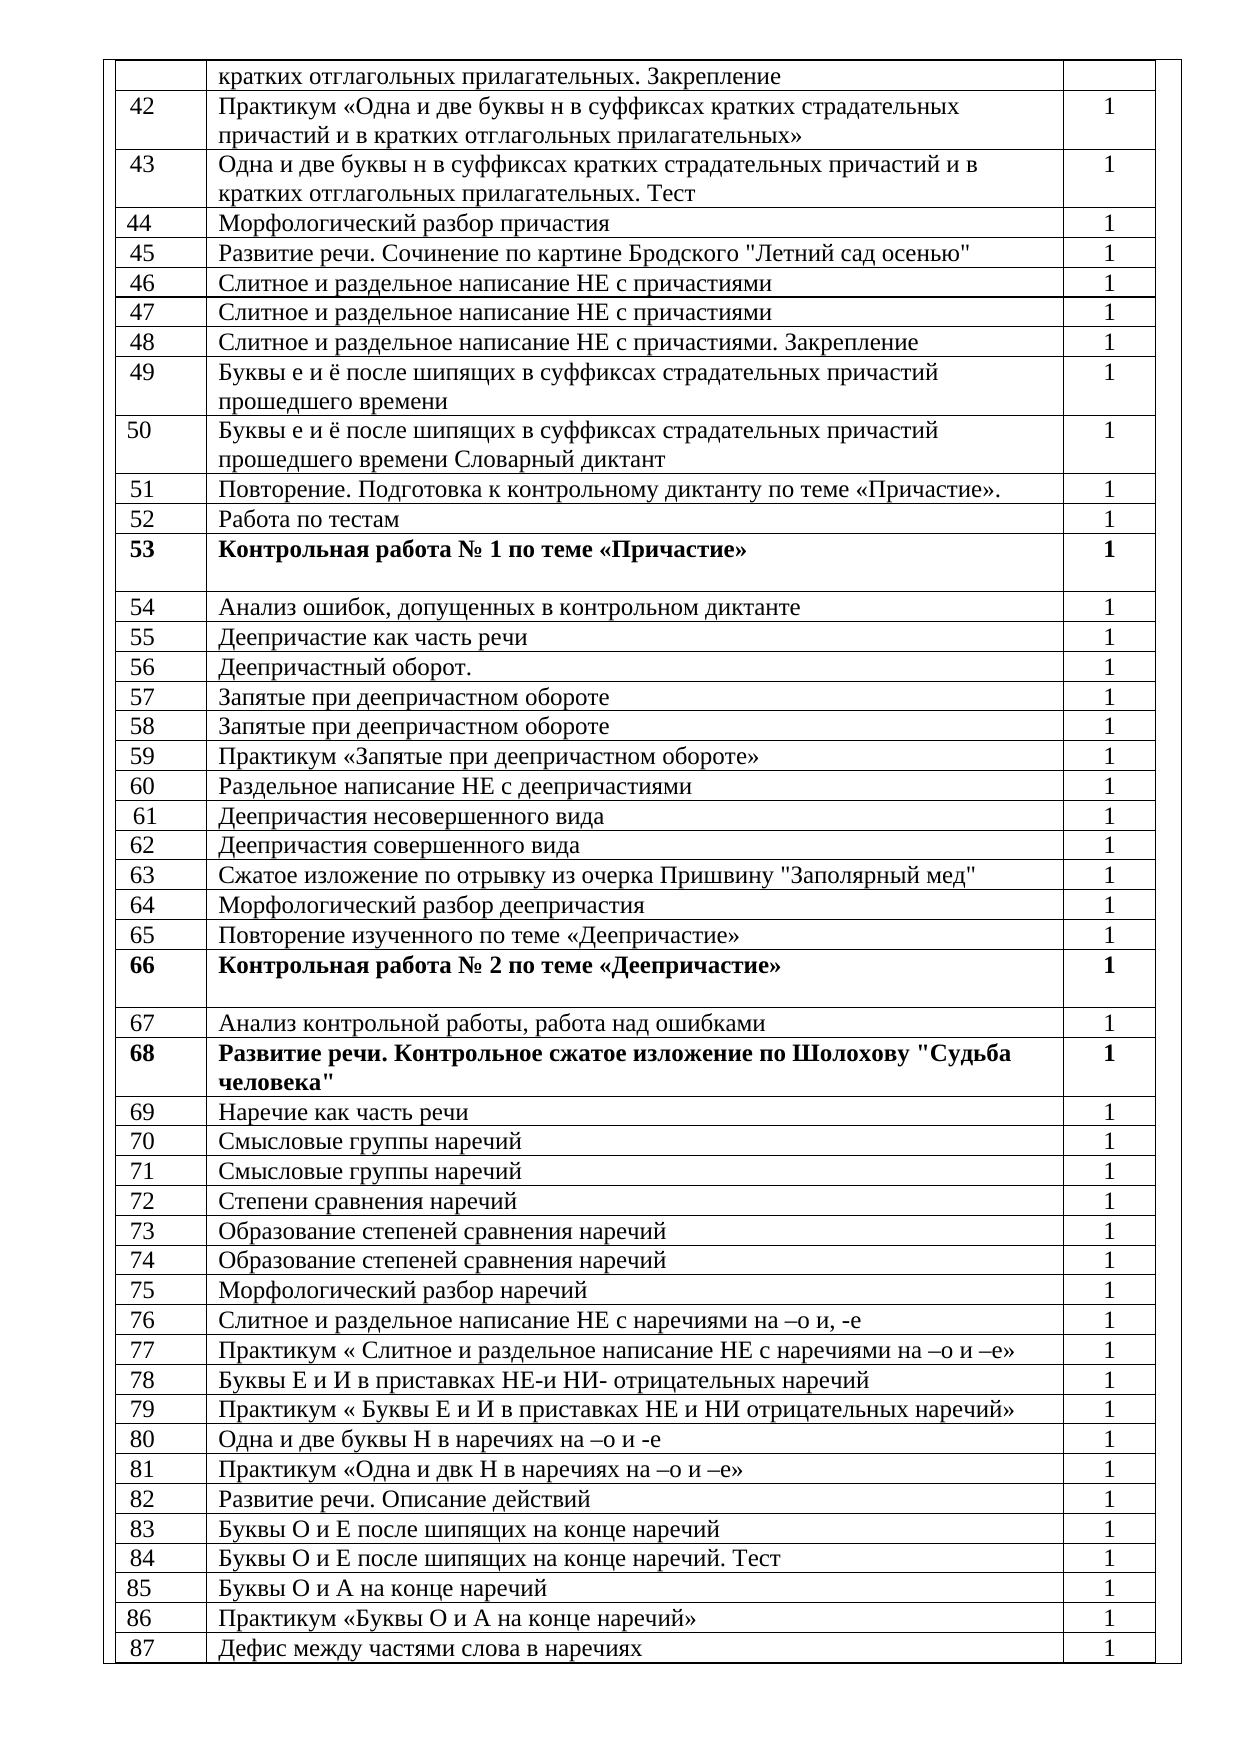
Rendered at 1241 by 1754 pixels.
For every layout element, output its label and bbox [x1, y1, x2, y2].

table_cell [196, 504, 206, 533]
table_cell [196, 652, 206, 681]
table_cell [207, 801, 1063, 830]
table_cell [207, 1454, 218, 1483]
table_cell [1144, 1544, 1155, 1572]
table_cell [116, 238, 129, 267]
table_cell [1064, 1038, 1155, 1096]
table_cell [1052, 1097, 1063, 1125]
table_cell [1052, 474, 1063, 503]
table_cell [207, 1126, 218, 1155]
table_cell [196, 860, 206, 889]
table_cell [1144, 592, 1155, 621]
table_cell [116, 208, 126, 237]
table_cell [196, 1156, 206, 1185]
table_cell [1052, 238, 1063, 267]
table_cell [196, 682, 206, 710]
table_cell [1064, 771, 1074, 800]
table_cell [207, 534, 218, 591]
table_cell [207, 268, 218, 296]
table_cell [116, 950, 206, 1007]
table_cell [207, 1275, 218, 1304]
table_cell [1064, 1008, 1074, 1037]
table_cell [1064, 890, 1074, 919]
table_cell [1064, 652, 1074, 681]
table_cell [196, 831, 206, 859]
table_cell [1052, 1305, 1063, 1334]
table_cell [1144, 1395, 1155, 1423]
table_cell [207, 682, 218, 710]
table_cell [116, 860, 129, 889]
table_cell [116, 61, 206, 90]
table_cell [196, 474, 206, 503]
table_cell [207, 1097, 218, 1125]
table_cell [207, 1573, 218, 1602]
table_cell [1144, 711, 1155, 740]
table_cell [196, 1305, 206, 1334]
table_cell [116, 890, 129, 919]
table_cell [207, 61, 218, 90]
table_cell [196, 1275, 206, 1304]
table_cell [116, 1305, 129, 1334]
table_cell [1064, 1305, 1074, 1334]
table_cell [1052, 1484, 1063, 1513]
table_cell [1064, 416, 1155, 473]
table_cell [207, 771, 218, 800]
table_cell [1064, 831, 1074, 859]
table_cell [116, 416, 206, 473]
table_cell [1052, 682, 1063, 710]
table_cell [207, 711, 218, 740]
table_cell [196, 208, 206, 237]
table_cell [1064, 534, 1074, 591]
table_cell [207, 1484, 218, 1513]
table_cell [196, 741, 206, 770]
table_cell [1064, 1484, 1074, 1513]
table_cell [1144, 741, 1155, 770]
table_cell [207, 920, 218, 949]
table_cell [1052, 1573, 1063, 1602]
table_cell [116, 1335, 129, 1364]
table_cell [1144, 1156, 1155, 1185]
table_cell [1052, 950, 1063, 1007]
table_cell [1064, 711, 1074, 740]
table_cell [196, 771, 206, 800]
table_cell [1064, 327, 1074, 356]
table_cell [1144, 504, 1155, 533]
table_cell [1064, 1395, 1074, 1423]
table_cell [1052, 268, 1063, 296]
table_cell [1052, 1544, 1063, 1572]
table_cell [1052, 890, 1063, 919]
table_cell [116, 622, 129, 651]
table_cell [1052, 208, 1063, 237]
table_cell [116, 711, 129, 740]
table_cell [1064, 504, 1074, 533]
table_cell [196, 1335, 206, 1364]
table_cell [1064, 1246, 1074, 1274]
table_cell [1144, 534, 1155, 591]
table_cell [196, 1186, 206, 1215]
table_cell [116, 1454, 129, 1483]
table_cell [207, 860, 218, 889]
table_cell [1064, 1156, 1074, 1185]
table_cell [196, 327, 206, 356]
table_cell [1064, 1603, 1074, 1632]
table_cell [1144, 1126, 1155, 1155]
table_cell [1052, 1275, 1063, 1304]
table_cell [116, 920, 129, 949]
table_cell [116, 150, 206, 207]
table_cell [116, 298, 129, 326]
table_cell [1052, 1126, 1063, 1155]
table_cell [1064, 592, 1074, 621]
table_cell [1052, 504, 1063, 533]
table_cell [1144, 1335, 1155, 1364]
table_cell [1064, 238, 1074, 267]
table_cell [116, 1216, 206, 1245]
table_cell [207, 91, 1063, 149]
table_cell [207, 592, 218, 621]
table_cell [1064, 61, 1155, 90]
table_cell [1052, 920, 1063, 949]
table_cell [196, 592, 206, 621]
table_cell [116, 1038, 206, 1096]
table_cell [116, 1395, 129, 1423]
table_cell [1144, 1305, 1155, 1334]
table_cell [116, 1424, 129, 1453]
table_cell [207, 357, 1063, 415]
table_cell [116, 1097, 129, 1125]
table_cell [116, 1573, 126, 1602]
table_cell [1144, 238, 1155, 267]
table_cell [1052, 1335, 1063, 1364]
table_cell [196, 1424, 206, 1453]
table_cell [116, 831, 129, 859]
table_cell [1052, 860, 1063, 889]
table_cell [1144, 1275, 1155, 1304]
table_cell [116, 268, 129, 296]
table_cell [196, 920, 206, 949]
table_cell [1064, 950, 1155, 1007]
table_cell [1144, 1246, 1155, 1274]
table_cell [1144, 327, 1155, 356]
table_cell [1064, 268, 1074, 296]
table_cell [1064, 801, 1155, 830]
table_cell [1144, 1454, 1155, 1483]
table_cell [196, 238, 206, 267]
table_cell [207, 1305, 218, 1334]
table_cell [207, 1008, 218, 1037]
table_cell [1144, 771, 1155, 800]
table_cell [1064, 91, 1155, 149]
table_cell [196, 298, 206, 326]
table_cell [1064, 1573, 1074, 1602]
table_cell [207, 890, 218, 919]
table_cell [1052, 150, 1063, 207]
table_cell [1052, 1156, 1063, 1185]
table_cell [1064, 1454, 1074, 1483]
table_cell [116, 534, 206, 591]
table_cell [1144, 652, 1155, 681]
table_cell [196, 1573, 206, 1602]
table_cell [116, 357, 206, 415]
table_cell [207, 1365, 1063, 1394]
table_cell [1064, 1335, 1074, 1364]
table_cell [116, 1246, 129, 1274]
table_cell [116, 1514, 206, 1543]
table_cell [1144, 1008, 1155, 1037]
table_cell [116, 1156, 129, 1185]
table_cell [1064, 1544, 1074, 1572]
table_cell [1064, 1216, 1155, 1245]
table_cell [1064, 208, 1074, 237]
table_cell [1144, 831, 1155, 859]
table_cell [207, 1216, 1063, 1245]
table_cell [1064, 682, 1074, 710]
table_cell [196, 1454, 206, 1483]
table_cell [1064, 741, 1074, 770]
table_cell [1144, 622, 1155, 651]
table_cell [116, 1544, 129, 1572]
table_cell [1052, 416, 1063, 473]
table_cell [207, 1038, 218, 1096]
table_cell [207, 1335, 218, 1364]
table_cell [116, 771, 129, 800]
table_cell [207, 208, 218, 237]
table_cell [1064, 474, 1074, 503]
table_cell [116, 1275, 129, 1304]
table_cell [207, 831, 218, 859]
table_cell [207, 238, 218, 267]
table_cell [1052, 592, 1063, 621]
table_cell [1144, 920, 1155, 949]
table_cell [196, 1246, 206, 1274]
table_cell [1052, 741, 1063, 770]
table_cell [1144, 268, 1155, 296]
table_cell [196, 1484, 206, 1513]
table_cell [207, 1395, 218, 1423]
table_cell [196, 1633, 206, 1662]
table_cell [207, 950, 218, 1007]
table_cell [207, 150, 218, 207]
table_cell [207, 652, 218, 681]
table_cell [196, 268, 206, 296]
table_cell [207, 1246, 218, 1274]
table_cell [1052, 1038, 1063, 1096]
table_cell [1144, 1633, 1155, 1662]
table_cell [207, 1603, 218, 1632]
table_cell [1052, 61, 1063, 90]
table_cell [1064, 1424, 1074, 1453]
table_cell [116, 504, 129, 533]
table_cell [1144, 1186, 1155, 1215]
table_cell [1064, 920, 1074, 949]
table_cell [1052, 1186, 1063, 1215]
table_cell [1052, 831, 1063, 859]
table_cell [1144, 860, 1155, 889]
table_cell [116, 474, 129, 503]
table_cell [116, 741, 129, 770]
table_cell [1064, 1126, 1074, 1155]
table_cell [1144, 474, 1155, 503]
table_cell [196, 1097, 206, 1125]
table_cell [196, 1008, 206, 1037]
table_cell [207, 327, 218, 356]
table_cell [207, 622, 218, 651]
table_cell [1052, 622, 1063, 651]
table_cell [1144, 1573, 1155, 1602]
table_cell [116, 1008, 129, 1037]
table_cell [1144, 208, 1155, 237]
table_cell [1052, 1395, 1063, 1423]
table_cell [116, 1126, 129, 1155]
table_cell [1144, 890, 1155, 919]
table_cell [196, 1603, 206, 1632]
table_cell [207, 1424, 218, 1453]
table_cell [1052, 1454, 1063, 1483]
table_cell [207, 1544, 218, 1572]
table_cell [207, 1633, 218, 1662]
table_cell [1156, 60, 1181, 1663]
table_cell [1064, 622, 1074, 651]
table_cell [1052, 711, 1063, 740]
table_cell [1052, 652, 1063, 681]
table_cell [196, 1544, 206, 1572]
table_cell [207, 474, 218, 503]
table_cell [207, 298, 218, 326]
table_cell [1052, 298, 1063, 326]
table_cell [116, 1633, 129, 1662]
table_cell [116, 1603, 126, 1632]
table_cell [196, 890, 206, 919]
table_cell [116, 1186, 129, 1215]
table_cell [1064, 1186, 1074, 1215]
table_cell [116, 1484, 129, 1513]
table_cell [1064, 860, 1074, 889]
table_cell [1052, 1633, 1063, 1662]
table_cell [1052, 1008, 1063, 1037]
table_cell [196, 1126, 206, 1155]
table_cell [1064, 1275, 1074, 1304]
table_cell [1064, 150, 1155, 207]
table_cell [207, 416, 218, 473]
table_cell [1144, 682, 1155, 710]
table_cell [207, 1514, 1063, 1543]
table_cell [207, 1186, 218, 1215]
table_cell [1064, 357, 1155, 415]
table_cell [104, 60, 115, 1663]
table_cell [207, 1156, 218, 1185]
table_cell [196, 711, 206, 740]
table_cell [1064, 1365, 1155, 1394]
table_cell [1052, 327, 1063, 356]
table_cell [207, 504, 218, 533]
table_cell [1052, 534, 1063, 591]
table_cell [116, 91, 206, 149]
table_cell [207, 741, 218, 770]
table_cell [1064, 1097, 1074, 1125]
table_cell [116, 592, 129, 621]
table_cell [196, 622, 206, 651]
table_cell [116, 1365, 206, 1394]
table_cell [116, 682, 129, 710]
table_cell [1064, 1633, 1074, 1662]
table_cell [116, 652, 129, 681]
table_cell [1064, 298, 1074, 326]
table_cell [1144, 1097, 1155, 1125]
table_cell [1064, 1514, 1155, 1543]
table_cell [1052, 771, 1063, 800]
table_cell [1052, 1246, 1063, 1274]
table_cell [116, 801, 206, 830]
table_cell [1144, 1424, 1155, 1453]
table_cell [116, 327, 129, 356]
table_cell [1144, 298, 1155, 326]
table_cell [1052, 1603, 1063, 1632]
table_cell [1144, 1603, 1155, 1632]
table_cell [1052, 1424, 1063, 1453]
table_cell [1144, 1484, 1155, 1513]
table_cell [196, 1395, 206, 1423]
